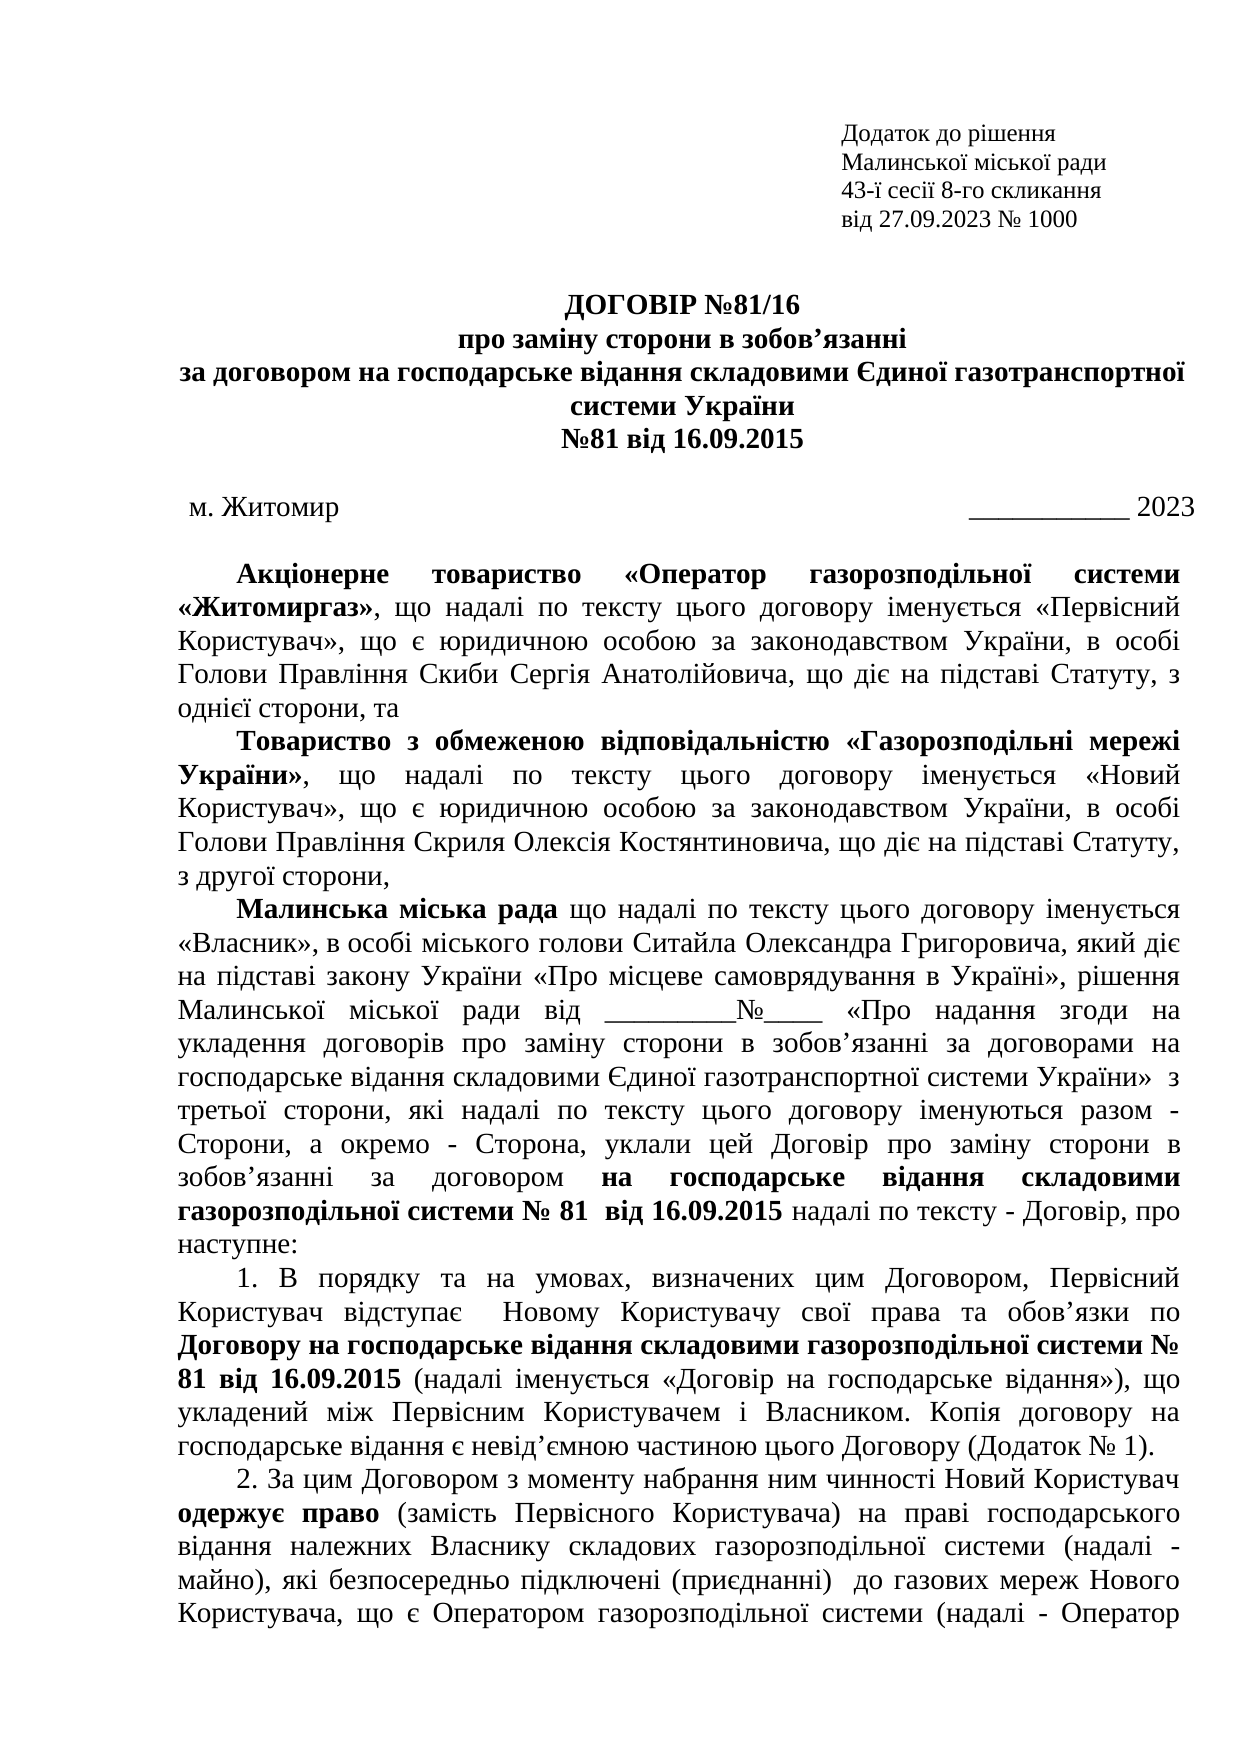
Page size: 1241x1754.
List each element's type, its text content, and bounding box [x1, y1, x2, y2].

text Малинської міської ради [768, 147, 1181, 176]
text за договором на господарське відання складовими Єдиної газотранспортної системи України [177, 354, 1187, 422]
text Товариство з обмеженою відповідальністю «Газорозподільні мережі України», що надалі по тексту цього договору іменується «Новий Користувач», що є юридичною особою за законодавством України, в особі Голови Правління Скриля Олексія Костянтиновича, що діє на підставі Статуту, з другої сторони, [177, 723, 1181, 891]
text від 27.09.2023 № 1000 [768, 204, 1181, 233]
text 43-ї сесії 8-го скликання [768, 176, 1181, 204]
text Малинська міська рада що надалі по тексту цього договору іменується «Власник», в особі міського голови Ситайла Олександра Григоровича, який діє на підставі закону України «Про місцеве самоврядування в Україні», рішення Малинської міської ради від _________№____ «Про надання згоди на укладення договорів про заміну сторони в зобов’язанні за договорами на господарське відання складовими Єдиної газотранспортної системи України» з третьої сторони, які надалі по тексту цього договору іменуються разом - Сторони, а окремо - Сторона, уклали цей Договір про заміну сторони в зобов’язанні за договором на господарське відання складовими газорозподільної системи № 81 від 16.09.2015 надалі по тексту - Договір, про наступне: [177, 891, 1181, 1260]
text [177, 1461, 1181, 1629]
text ДОГОВІР №81/16 про заміну сторони в зобов’язанні [177, 287, 1187, 354]
text №81 від 16.09.2015 [177, 422, 1187, 455]
text Додаток до рішення [768, 118, 1181, 147]
text 1. В порядку та на умовах, визначених цим Договором, Первісний Користувач відступає Новому Користувачу свої права та обов’язки по Договору на господарське відання складовими газорозподільної системи № 81 від 16.09.2015 (надалі іменується «Договір на господарське відання»), що укладений між Первісним Користувачем і Власником. Копія договору на господарське відання є невід’ємною частиною цього Договору (Додаток № 1). [177, 1260, 1181, 1461]
table_header ___________ 2023 [627, 489, 1208, 522]
table_header м. Житомир [177, 489, 627, 522]
text Акціонерне товариство «Оператор газорозподільної системи «Житомиргаз», що надалі по тексту цього договору іменується «Первісний Користувач», що є юридичною особою за законодавством України, в особі Голови Правління Скиби Сергія Анатолійовича, що діє на підставі Статуту, з однієї сторони, та [177, 556, 1181, 723]
